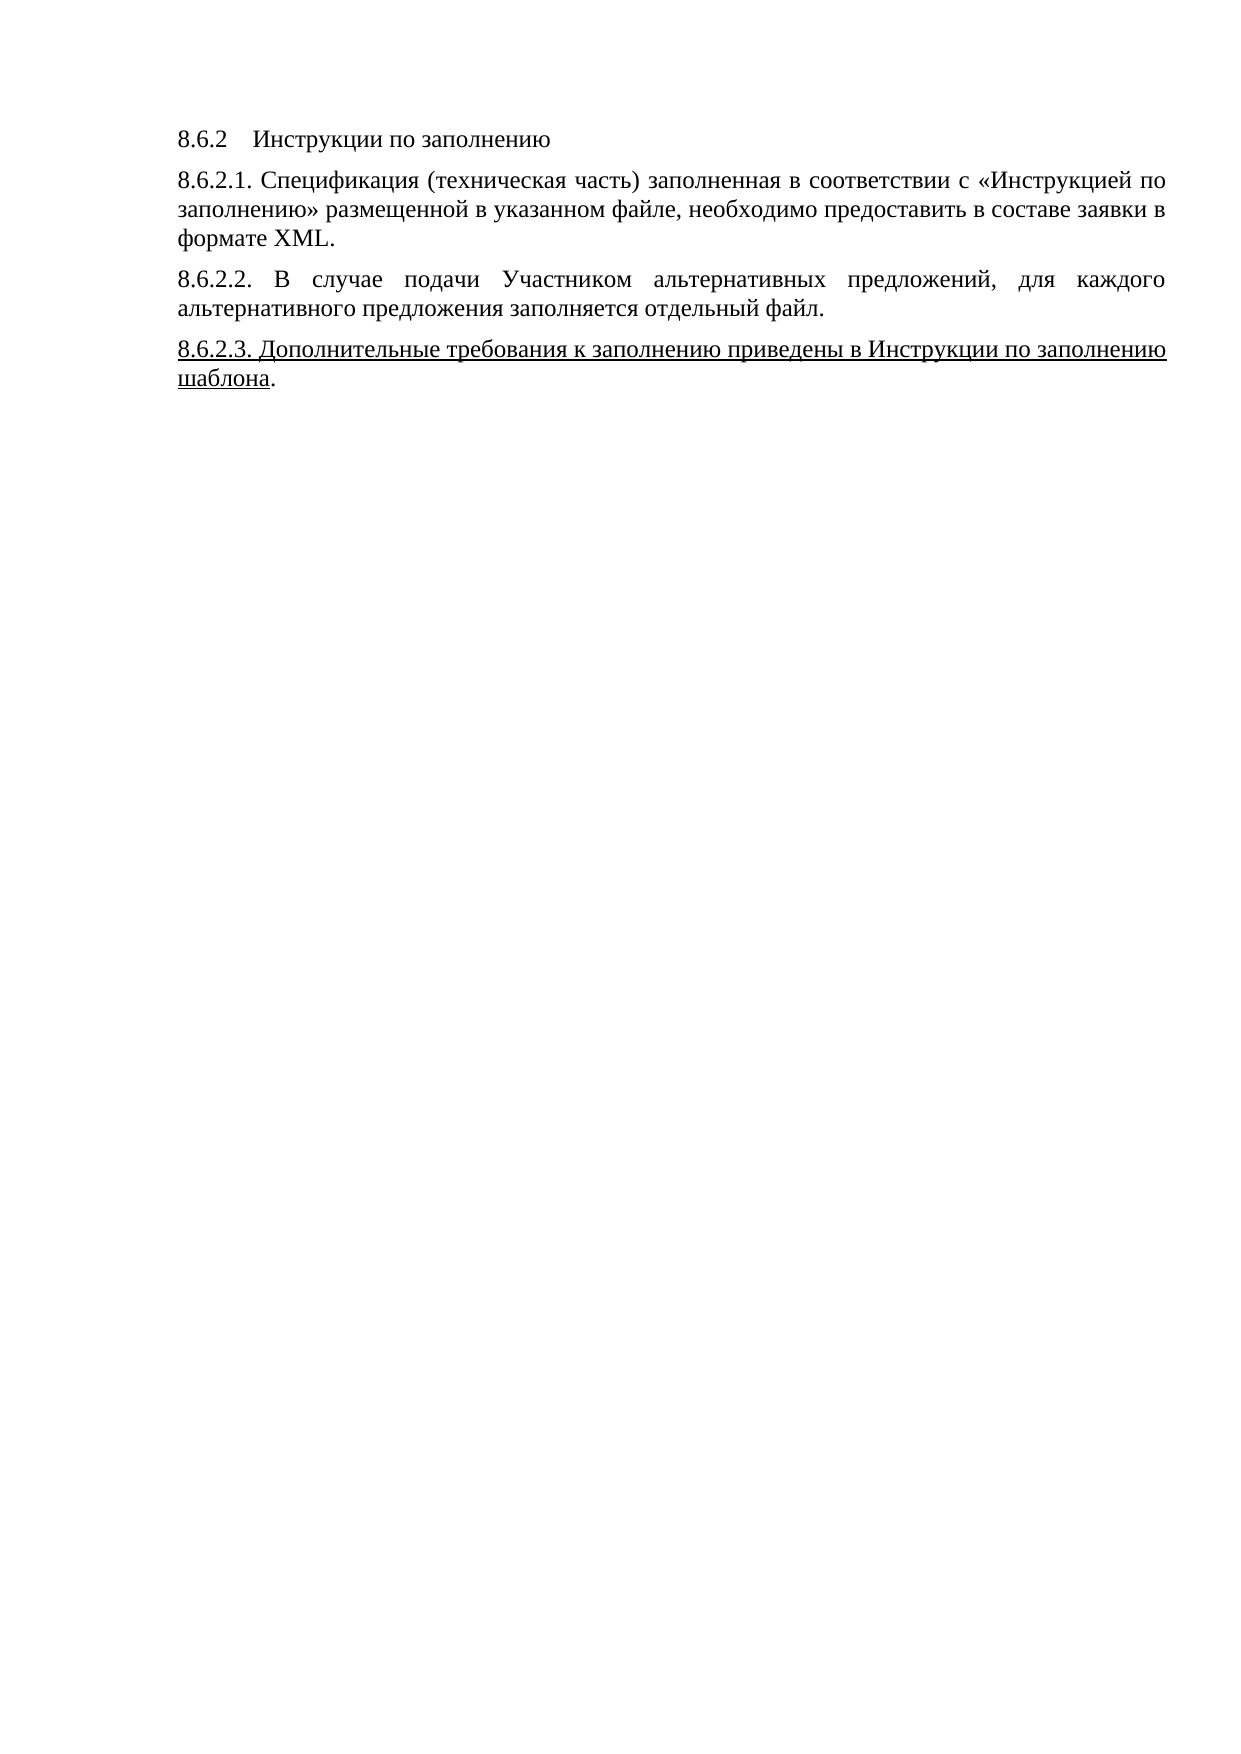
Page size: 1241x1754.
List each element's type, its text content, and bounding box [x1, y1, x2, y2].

text 8.6.2.3. Дополнительные требования к заполнению приведены в Инструкции по заполнению шаблона. [177, 360, 1167, 392]
list Инструкции по заполнению [177, 124, 1167, 153]
text 8.6.2.1. Спецификация (техническая часть) заполненная в соответствии с «Инструкцией по заполнению» размещенной в указанном файле, необходимо предоставить в составе заявки в формате XML. [177, 166, 1167, 252]
text 8.6.2.3. Дополнительные требования к заполнению приведены в Инструкции по заполнению шаблона. [177, 334, 1167, 359]
text 8.6.2.2. В случае подачи Участником альтернативных предложений, для каждого альтернативного предложения заполняется отдельный файл. [177, 264, 1167, 322]
